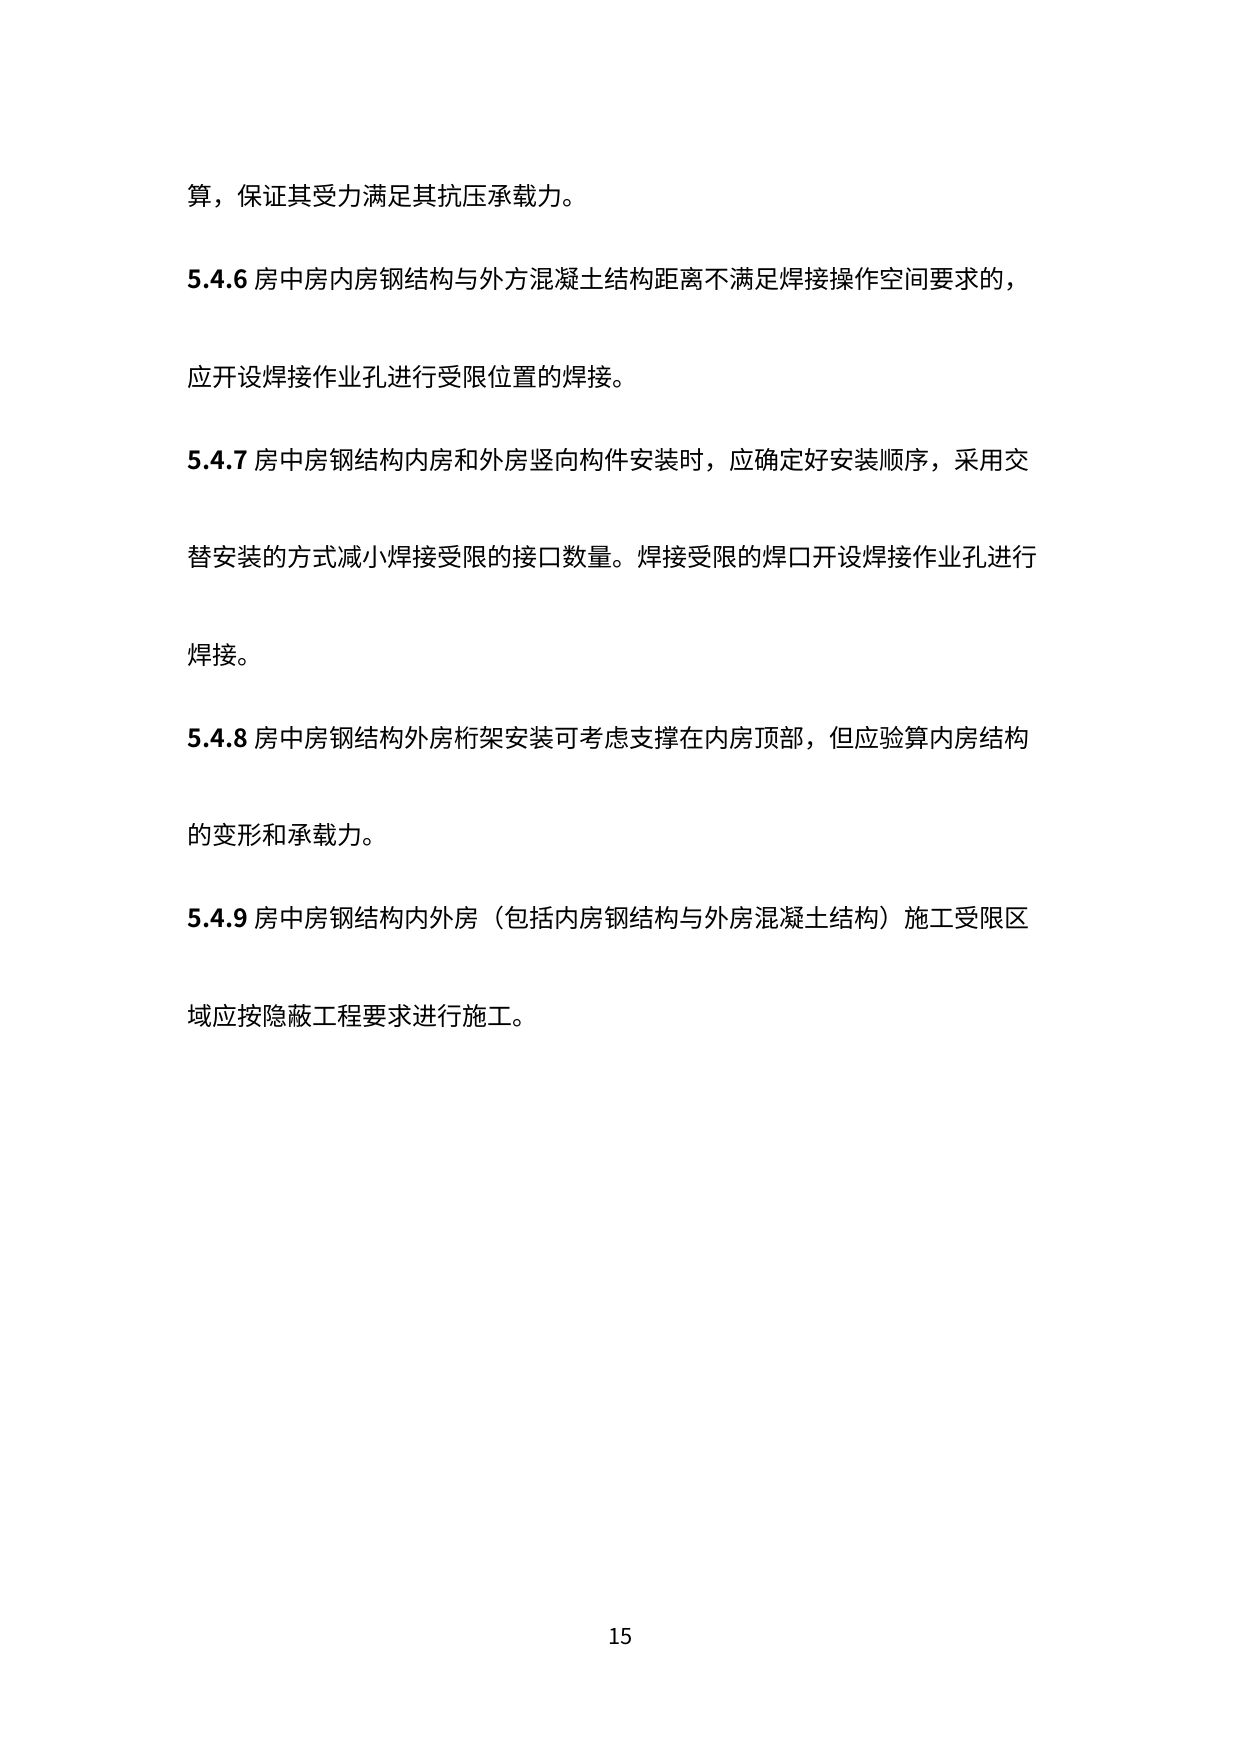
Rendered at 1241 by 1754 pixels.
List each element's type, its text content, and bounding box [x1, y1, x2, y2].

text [187, 162, 1053, 227]
text 5.4.9 房中房钢结构内外房（包括内房钢结构与外房混凝土结构）施工受限区域应按隐蔽工程要求进行施工。 [187, 884, 1053, 1047]
text 5.4.6 房中房内房钢结构与外方混凝土结构距离不满足焊接操作空间要求的，应开设焊接作业孔进行受限位置的焊接。 [187, 245, 1053, 408]
text 5.4.7 房中房钢结构内房和外房竖向构件安装时，应确定好安装顺序，采用交替安装的方式减小焊接受限的接口数量。焊接受限的焊口开设焊接作业孔进行焊接。 [187, 426, 1053, 686]
text 5.4.8 房中房钢结构外房桁架安装可考虑支撑在内房顶部，但应验算内房结构的变形和承载力。 [187, 704, 1053, 866]
